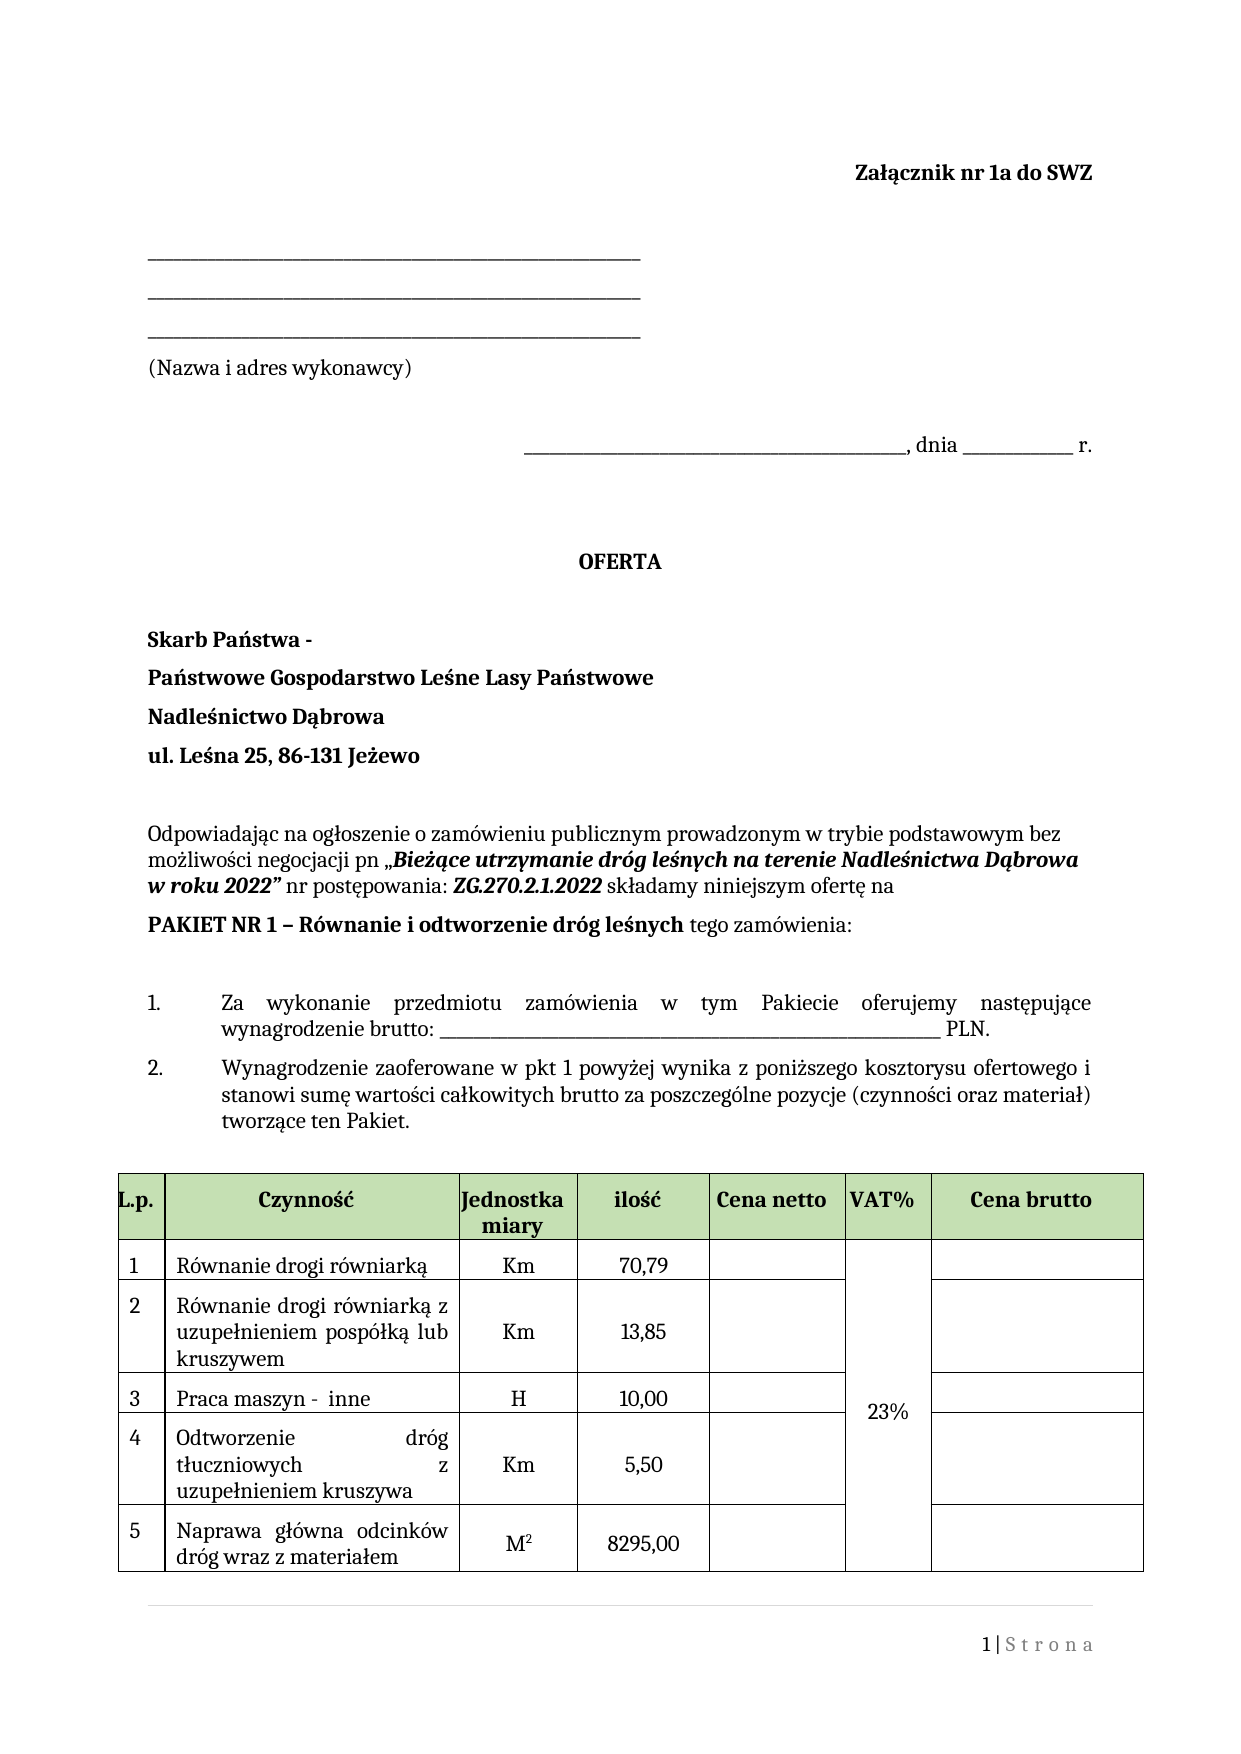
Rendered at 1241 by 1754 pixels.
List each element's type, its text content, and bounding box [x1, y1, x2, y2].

table_cell [710, 1373, 845, 1412]
table_cell [932, 1373, 1143, 1412]
table_cell [710, 1280, 845, 1372]
table_cell Równanie drogi równiarką [166, 1240, 459, 1279]
table_cell 1 [119, 1240, 164, 1279]
table_cell 2 [119, 1280, 164, 1372]
table_cell Km [460, 1413, 577, 1504]
table_cell Odtworzenie dróg tłuczniowych z uzupełnieniem kruszywa [166, 1413, 459, 1504]
table_cell [710, 1413, 845, 1504]
text 1. Za wykonanie przedmiotu zamówienia w tym Pakiecie oferujemy następujące wynagrodzenie brutto: ___________________________________________________________ PLN. [148, 990, 1093, 1043]
table_header Czynność [166, 1174, 459, 1239]
text Państwowe Gospodarstwo Leśne Lasy Państwowe [148, 665, 1093, 692]
text OFERTA [148, 549, 1093, 575]
table_cell Praca maszyn - inne [166, 1373, 459, 1412]
table_header Jednostka miary [460, 1174, 577, 1239]
table_cell 8295,00 [578, 1505, 709, 1571]
table_cell Równanie drogi równiarką z uzupełnieniem pospółką lub kruszywem [166, 1280, 459, 1372]
table_cell [932, 1505, 1143, 1571]
text Załącznik nr 1a do SWZ [148, 160, 1093, 186]
table_header Cena brutto [932, 1174, 1143, 1239]
table_cell [932, 1413, 1143, 1504]
text __________________________________________________________ [148, 316, 1093, 342]
text PAKIET NR 1 – Równanie i odtworzenie dróg leśnych tego zamówienia: [148, 912, 1093, 938]
table_cell 70,79 [578, 1240, 709, 1279]
table_cell Km [460, 1280, 577, 1372]
table_cell 3 [119, 1373, 164, 1412]
table_header Cena netto [710, 1174, 845, 1239]
text Nadleśnictwo Dąbrowa [148, 704, 1093, 730]
table_cell [710, 1505, 845, 1571]
table_cell 13,85 [578, 1280, 709, 1372]
table_cell [932, 1280, 1143, 1372]
table_header VAT% [846, 1174, 931, 1239]
text Odpowiadając na ogłoszenie o zamówieniu publicznym prowadzonym w trybie podstawowym bez możliwości negocjacji pn „Bieżące utrzymanie dróg leśnych na terenie Nadleśnictwa Dąbrowa w roku 2022” nr postępowania: ZG.270.2.1.2022 składamy niniejszym ofertę na [148, 821, 1093, 900]
table_cell [932, 1240, 1143, 1279]
table_cell M2 [460, 1505, 577, 1571]
table_cell 4 [119, 1413, 164, 1504]
text __________________________________________________________ [148, 238, 1093, 264]
text ul. Leśna 25, 86-131 Jeżewo [148, 743, 1093, 769]
text Skarb Państwa - [148, 626, 1093, 653]
table_header ilość [578, 1174, 709, 1239]
table_cell Km [460, 1240, 577, 1279]
text __________________________________________________________ [148, 277, 1093, 303]
table_cell 5 [119, 1505, 164, 1571]
table_cell 5,50 [578, 1413, 709, 1504]
text (Nazwa i adres wykonawcy) [148, 354, 1093, 381]
table_cell 23% [846, 1240, 931, 1571]
table_cell H [460, 1373, 577, 1412]
text _____________________________________________, dnia _____________ r. [148, 432, 1093, 458]
table_header L.p. [119, 1174, 164, 1239]
table_cell Naprawa główna odcinków dróg wraz z materiałem [166, 1505, 459, 1571]
text 2. Wynagrodzenie zaoferowane w pkt 1 powyżej wynika z poniższego kosztorysu ofertowego i stanowi sumę wartości całkowitych brutto za poszczególne pozycje (czynności oraz materiał) tworzące ten Pakiet. [148, 1055, 1093, 1134]
table_cell 10,00 [578, 1373, 709, 1412]
table_cell [710, 1240, 845, 1279]
